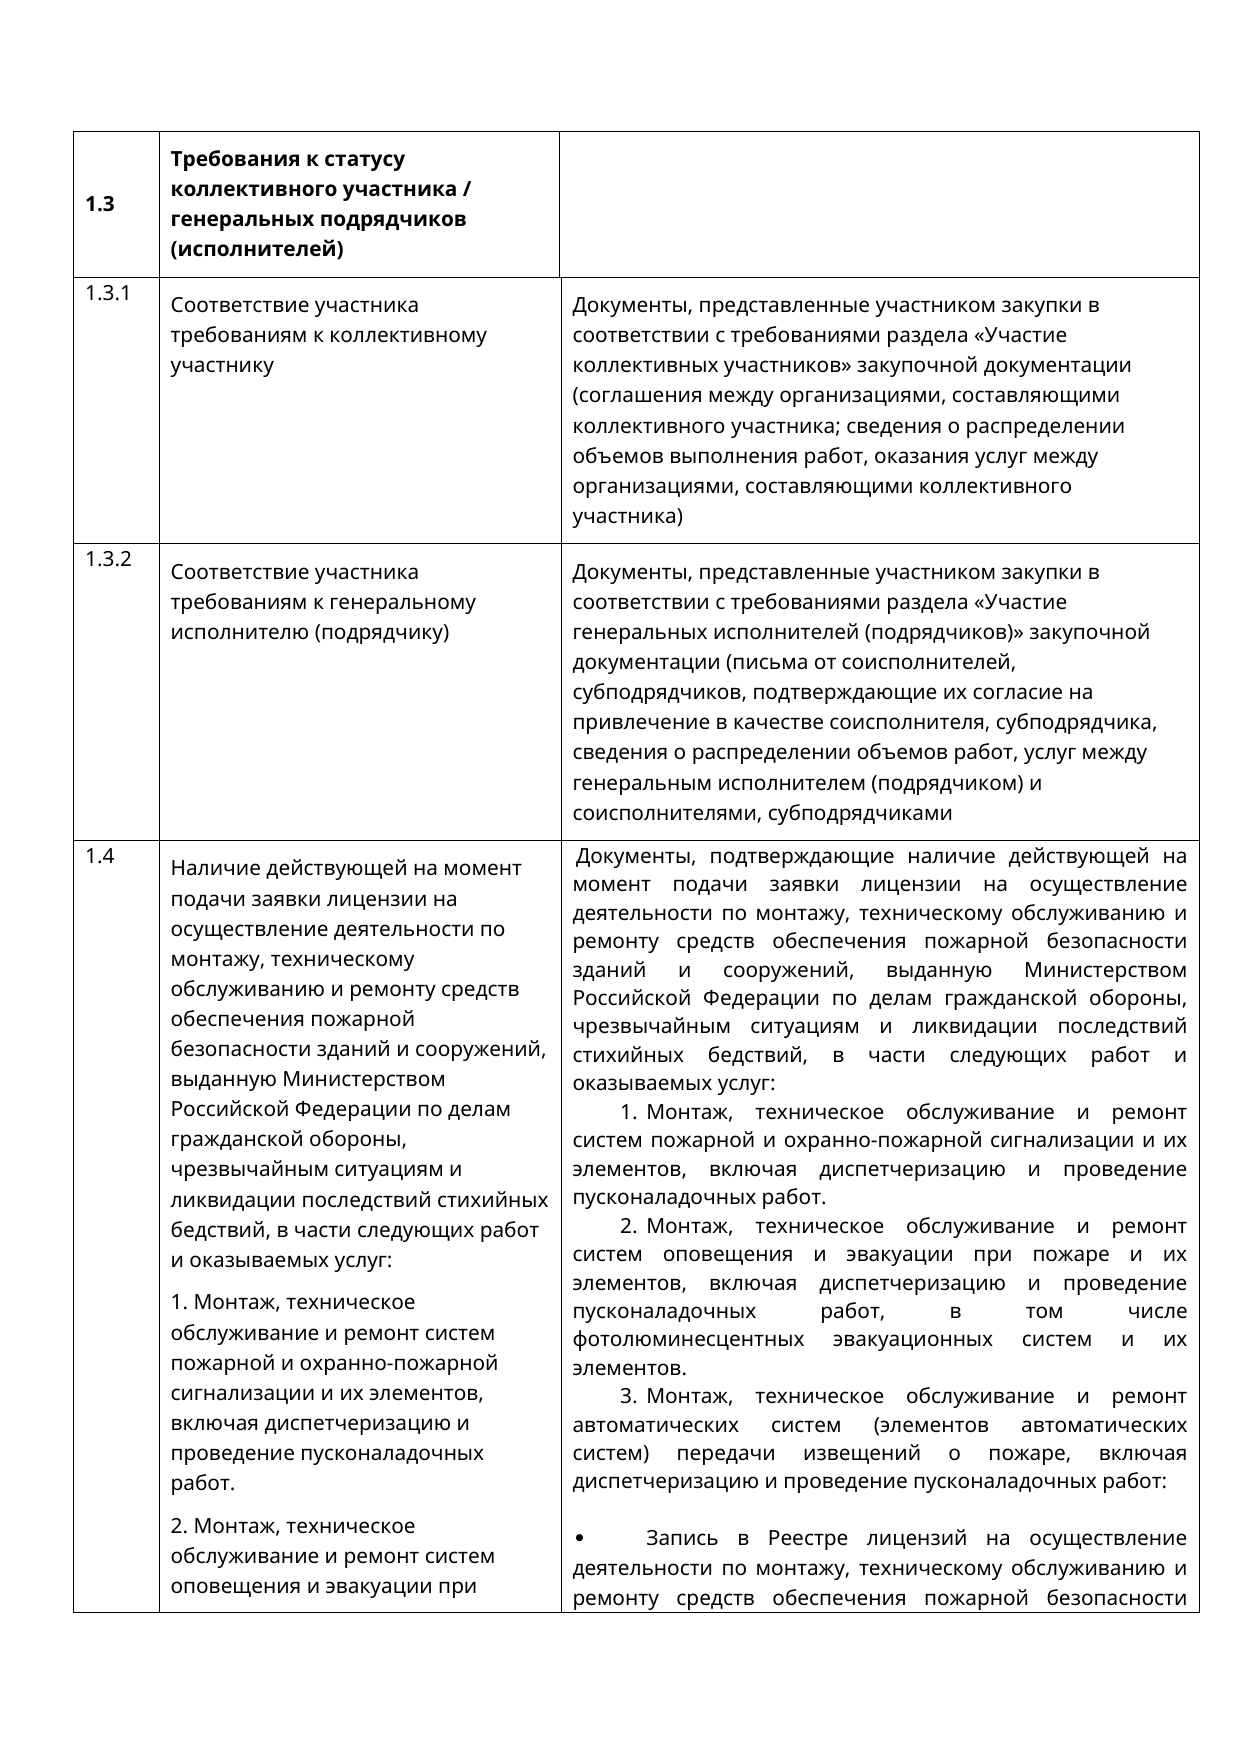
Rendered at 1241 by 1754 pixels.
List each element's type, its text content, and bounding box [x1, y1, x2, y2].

table_cell 1.3.1 [74, 278, 159, 543]
table_cell Соответствие участника требованиям к коллективному участнику [160, 278, 561, 543]
table_cell [560, 132, 1199, 277]
table_cell Соответствие участника требованиям к генеральному исполнителю (подрядчику) [160, 544, 561, 840]
table_cell 1.3.2 [74, 544, 159, 840]
table_cell Документы, представленные участником закупки в соответствии с требованиями раздела «Участие генеральных исполнителей (подрядчиков)» закупочной документации (письма от соисполнителей, субподрядчиков, подтверждающие их согласие на привлечение в качестве соисполнителя, субподрядчика, сведения о распределении объемов работ, услуг между генеральным исполнителем (подрядчиком) и соисполнителями, субподрядчиками [562, 544, 1199, 840]
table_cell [160, 841, 561, 1612]
table_cell Требования к статусу коллективного участника / генеральных подрядчиков (исполнителей) [160, 132, 559, 277]
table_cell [562, 841, 1199, 1612]
table_cell 1.4 [74, 841, 159, 1612]
table_cell Документы, представленные участником закупки в соответствии с требованиями раздела «Участие коллективных участников» закупочной документации (соглашения между организациями, составляющими коллективного участника; сведения о распределении объемов выполнения работ, оказания услуг между организациями, составляющими коллективного участника) [562, 278, 1199, 543]
table_cell 1.3 [74, 132, 159, 277]
